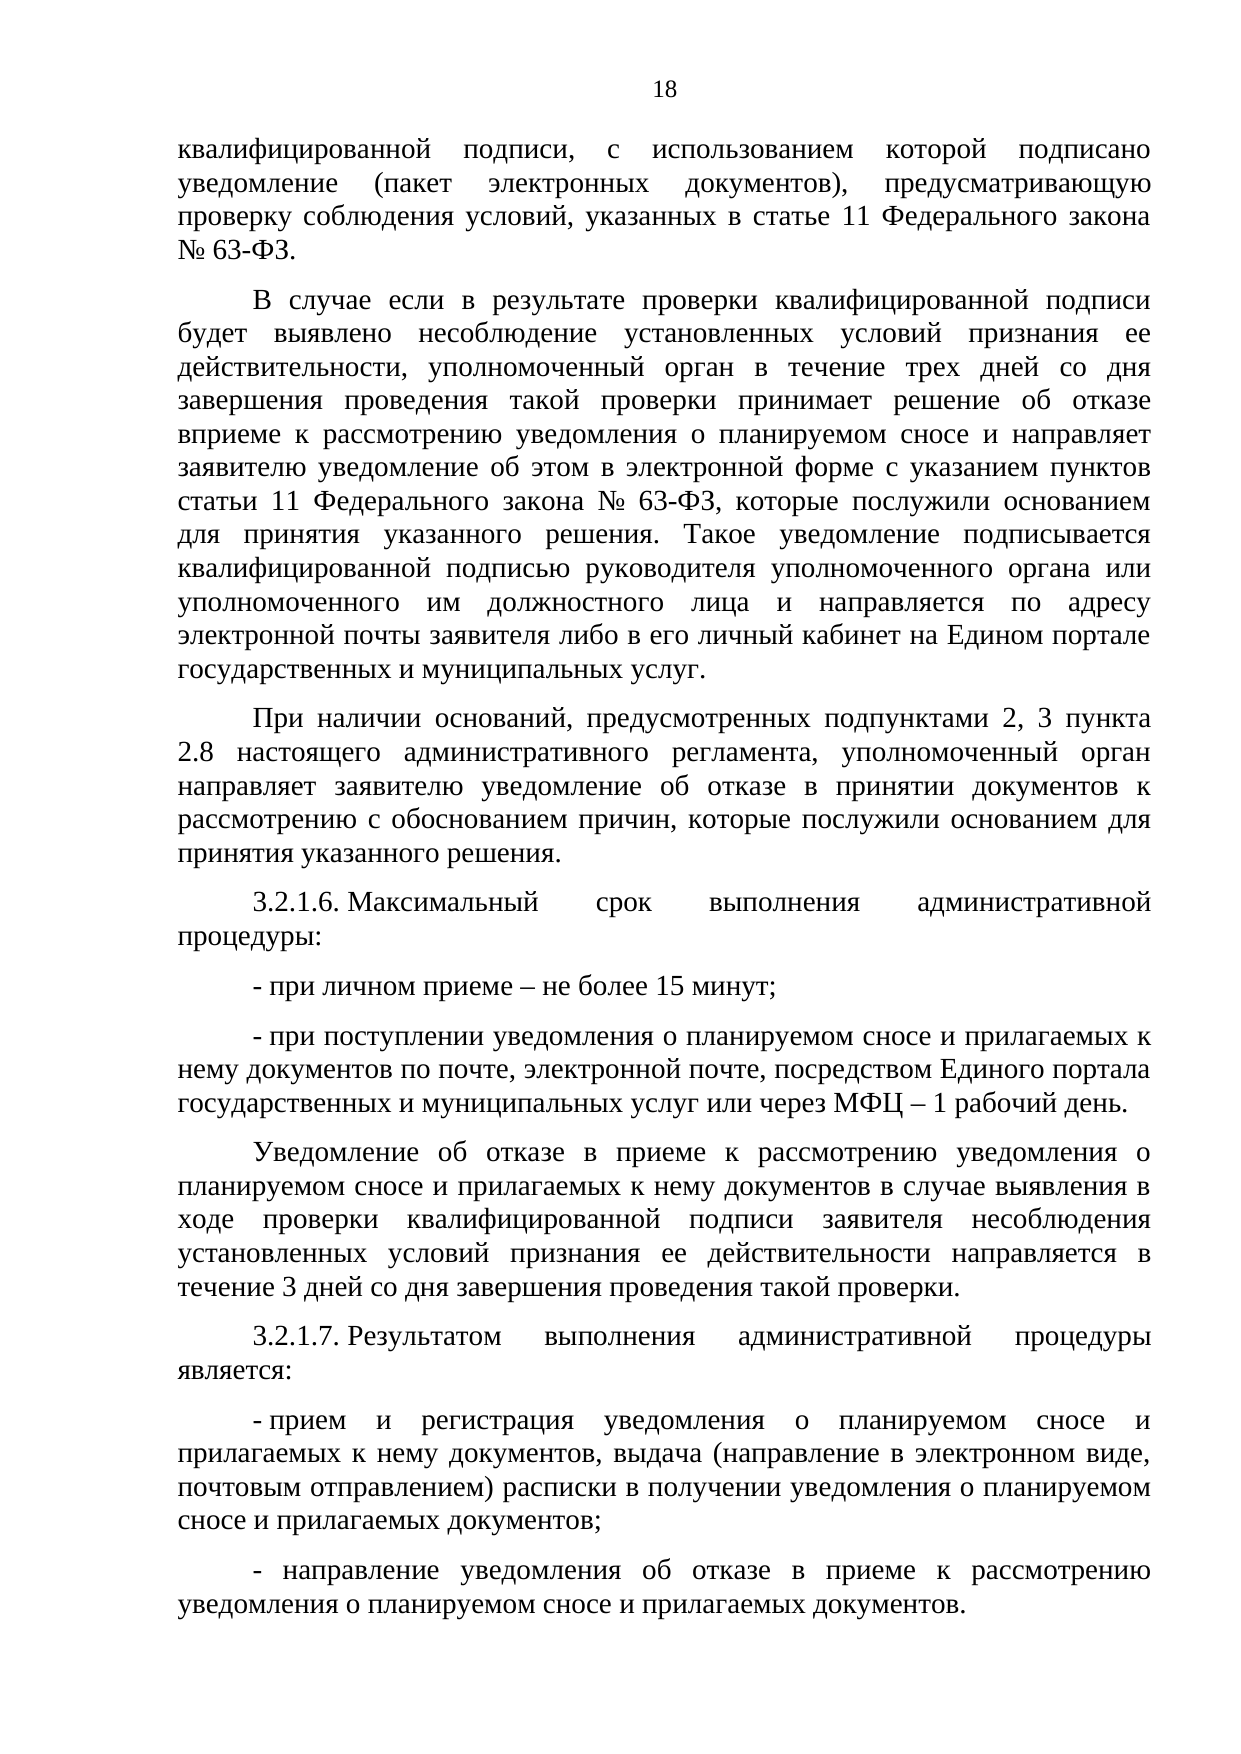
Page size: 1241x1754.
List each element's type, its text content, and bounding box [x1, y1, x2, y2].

text - при личном приеме – не более 15 минут; [177, 968, 1152, 1001]
text 3.2.1.6. Максимальный срок выполнения административной процедуры: [177, 884, 1152, 952]
text - направление уведомления об отказе в приеме к рассмотрению уведомления о планируемом сносе и прилагаемых документов. [177, 1552, 1152, 1619]
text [177, 131, 1152, 266]
text - при поступлении уведомления о планируемом сносе и прилагаемых к нему документов по почте, электронной почте, посредством Единого портала государственных и муниципальных услуг или через МФЦ – 1 рабочий день. [177, 1018, 1152, 1118]
text - прием и регистрация уведомления о планируемом сносе и прилагаемых к нему документов, выдача (направление в электронном виде, почтовым отправлением) расписки в получении уведомления о планируемом сносе и прилагаемых документов; [177, 1402, 1152, 1536]
text При наличии оснований, предусмотренных подпунктами 2, 3 пункта 2.8 настоящего административного регламента, уполномоченный орган направляет заявителю уведомление об отказе в принятии документов к рассмотрению с обоснованием причин, которые послужили основанием для принятия указанного решения. [177, 701, 1152, 868]
text В случае если в результате проверки квалифицированной подписи будет выявлено несоблюдение установленных условий признания ее действительности, уполномоченный орган в течение трех дней со дня завершения проведения такой проверки принимает решение об отказе вприеме к рассмотрению уведомления о планируемом сносе и направляет заявителю уведомление об этом в электронной форме с указанием пунктов статьи 11 Федерального закона № 63-ФЗ, которые послужили основанием для принятия указанного решения. Такое уведомление подписывается квалифицированной подписью руководителя уполномоченного органа или уполномоченного им должностного лица и направляется по адресу электронной почты заявителя либо в его личный кабинет на Едином портале государственных и муниципальных услуг. [177, 282, 1152, 684]
text Уведомление об отказе в приеме к рассмотрению уведомления о планируемом сносе и прилагаемых к нему документов в случае выявления в ходе проверки квалифицированной подписи заявителя несоблюдения установленных условий признания ее действительности направляется в течение 3 дней со дня завершения проведения такой проверки. [177, 1134, 1152, 1302]
text 3.2.1.7. Результатом выполнения административной процедуры является: [177, 1318, 1152, 1386]
